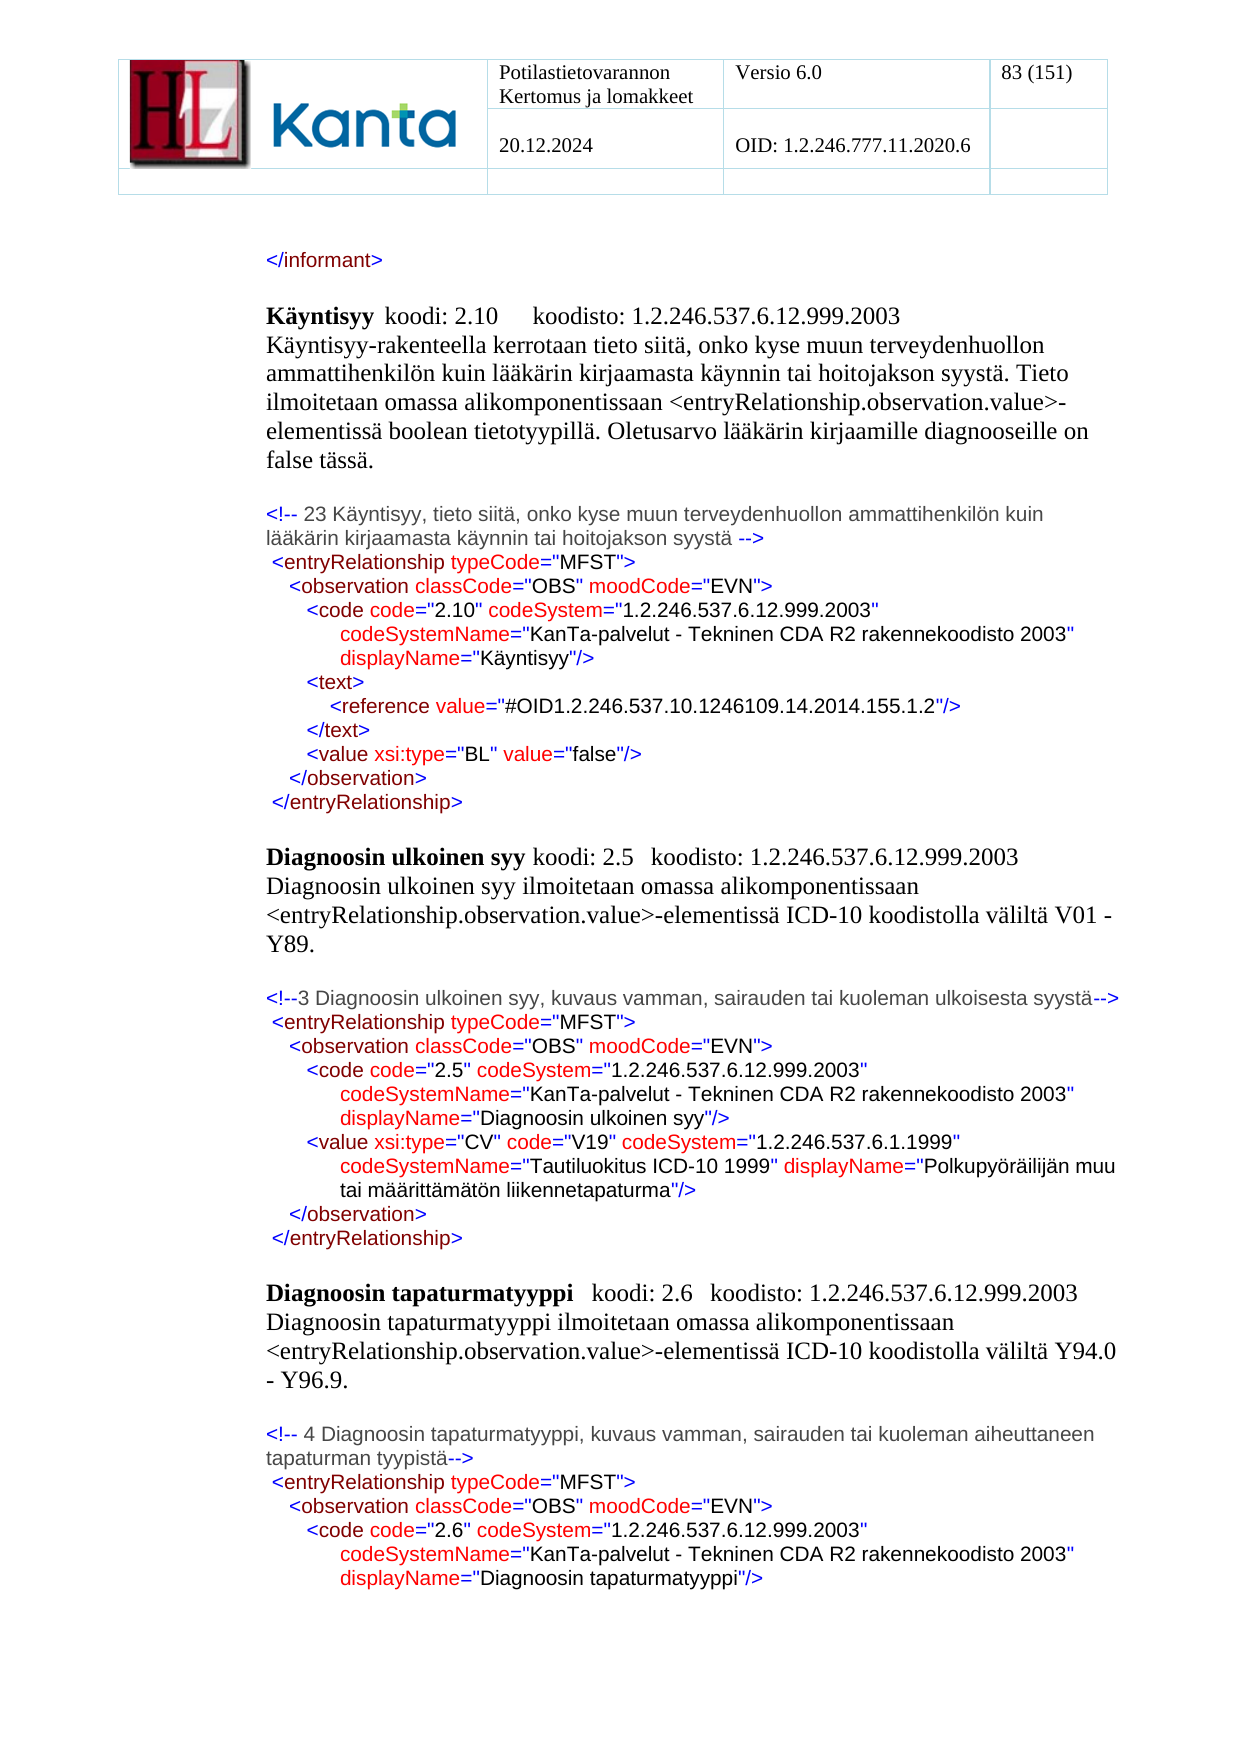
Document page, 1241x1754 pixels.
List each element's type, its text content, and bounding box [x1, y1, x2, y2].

text <entryRelationship typeCode="MFST"> [266, 1470, 1122, 1494]
text <observation classCode="OBS" moodCode="EVN"> [266, 574, 1122, 598]
text </text> [266, 718, 1122, 742]
text Käyntisyy koodi: 2.10 koodisto: 1.2.246.537.6.12.999.2003 [266, 301, 1122, 330]
text <value xsi:type="BL" value="false"/> [266, 742, 1122, 766]
text <!-- 4 Diagnoosin tapaturmatyyppi, kuvaus vamman, sairauden tai kuoleman aiheuttaneen tapaturman tyypistä--> [266, 1422, 1122, 1470]
text Käyntisyy-rakenteella kerrotaan tieto siitä, onko kyse muun terveydenhuollon ammattihenkilön kuin lääkärin kirjaamasta käynnin tai hoitojakson syystä. Tieto ilmoitetaan omassa alikomponentissaan <entryRelationship.observation.value>-elementissä boolean tietotyypillä. Oletusarvo lääkärin kirjaamille diagnooseille on false tässä. [266, 330, 1122, 473]
text Diagnoosin ulkoinen syy ilmoitetaan omassa alikomponentissaan <entryRelationship.observation.value>-elementissä ICD-10 koodistolla väliltä V01 - Y89. [266, 871, 1122, 957]
text Diagnoosin ulkoinen syy koodi: 2.5 koodisto: 1.2.246.537.6.12.999.2003 [266, 842, 1122, 871]
text <reference value="#OID1.2.246.537.10.1246109.14.2014.155.1.2"/> [266, 694, 1122, 718]
text </entryRelationship> [266, 790, 1122, 814]
text </entryRelationship> [266, 1226, 1122, 1250]
text </observation> [266, 1202, 1122, 1226]
text <text> [266, 670, 1122, 694]
picture [129, 60, 252, 169]
text <code code="2.6" codeSystem="1.2.246.537.6.12.999.2003" codeSystemName="KanTa-palvelut - Tekninen CDA R2 rakennekoodisto 2003" displayName="Diagnoosin tapaturmatyyppi"/> [266, 1518, 1122, 1590]
text </informant> [266, 248, 1122, 272]
text <code code="2.10" codeSystem="1.2.246.537.6.12.999.2003" codeSystemName="KanTa-palvelut - Tekninen CDA R2 rakennekoodisto 2003" displayName="Käyntisyy"/> [266, 598, 1122, 670]
text <entryRelationship typeCode="MFST"> [266, 1010, 1122, 1034]
text <observation classCode="OBS" moodCode="EVN"> [266, 1494, 1122, 1518]
text <!-- 23 Käyntisyy, tieto siitä, onko kyse muun terveydenhuollon ammattihenkilön kuin lääkärin kirjaamasta käynnin tai hoitojakson syystä --> [266, 502, 1122, 550]
text Diagnoosin tapaturmatyyppi ilmoitetaan omassa alikomponentissaan <entryRelationship.observation.value>-elementissä ICD-10 koodistolla väliltä Y94.0 - Y96.9. [266, 1307, 1122, 1393]
text <value xsi:type="CV" code="V19" codeSystem="1.2.246.537.6.1.1999" codeSystemName="Tautiluokitus ICD-10 1999" displayName="Polkupyöräilijän muu tai määrittämätön liikennetapaturma"/> [266, 1130, 1122, 1202]
text <code code="2.5" codeSystem="1.2.246.537.6.12.999.2003" codeSystemName="KanTa-palvelut - Tekninen CDA R2 rakennekoodisto 2003" displayName="Diagnoosin ulkoinen syy"/> [266, 1058, 1122, 1130]
text Diagnoosin tapaturmatyyppi koodi: 2.6 koodisto: 1.2.246.537.6.12.999.2003 [266, 1278, 1122, 1307]
text <entryRelationship typeCode="MFST"> [266, 550, 1122, 574]
picture [264, 93, 467, 159]
text <observation classCode="OBS" moodCode="EVN"> [266, 1034, 1122, 1058]
text </observation> [266, 766, 1122, 790]
text <!--3 Diagnoosin ulkoinen syy, kuvaus vamman, sairauden tai kuoleman ulkoisesta syystä--> [266, 986, 1122, 1010]
